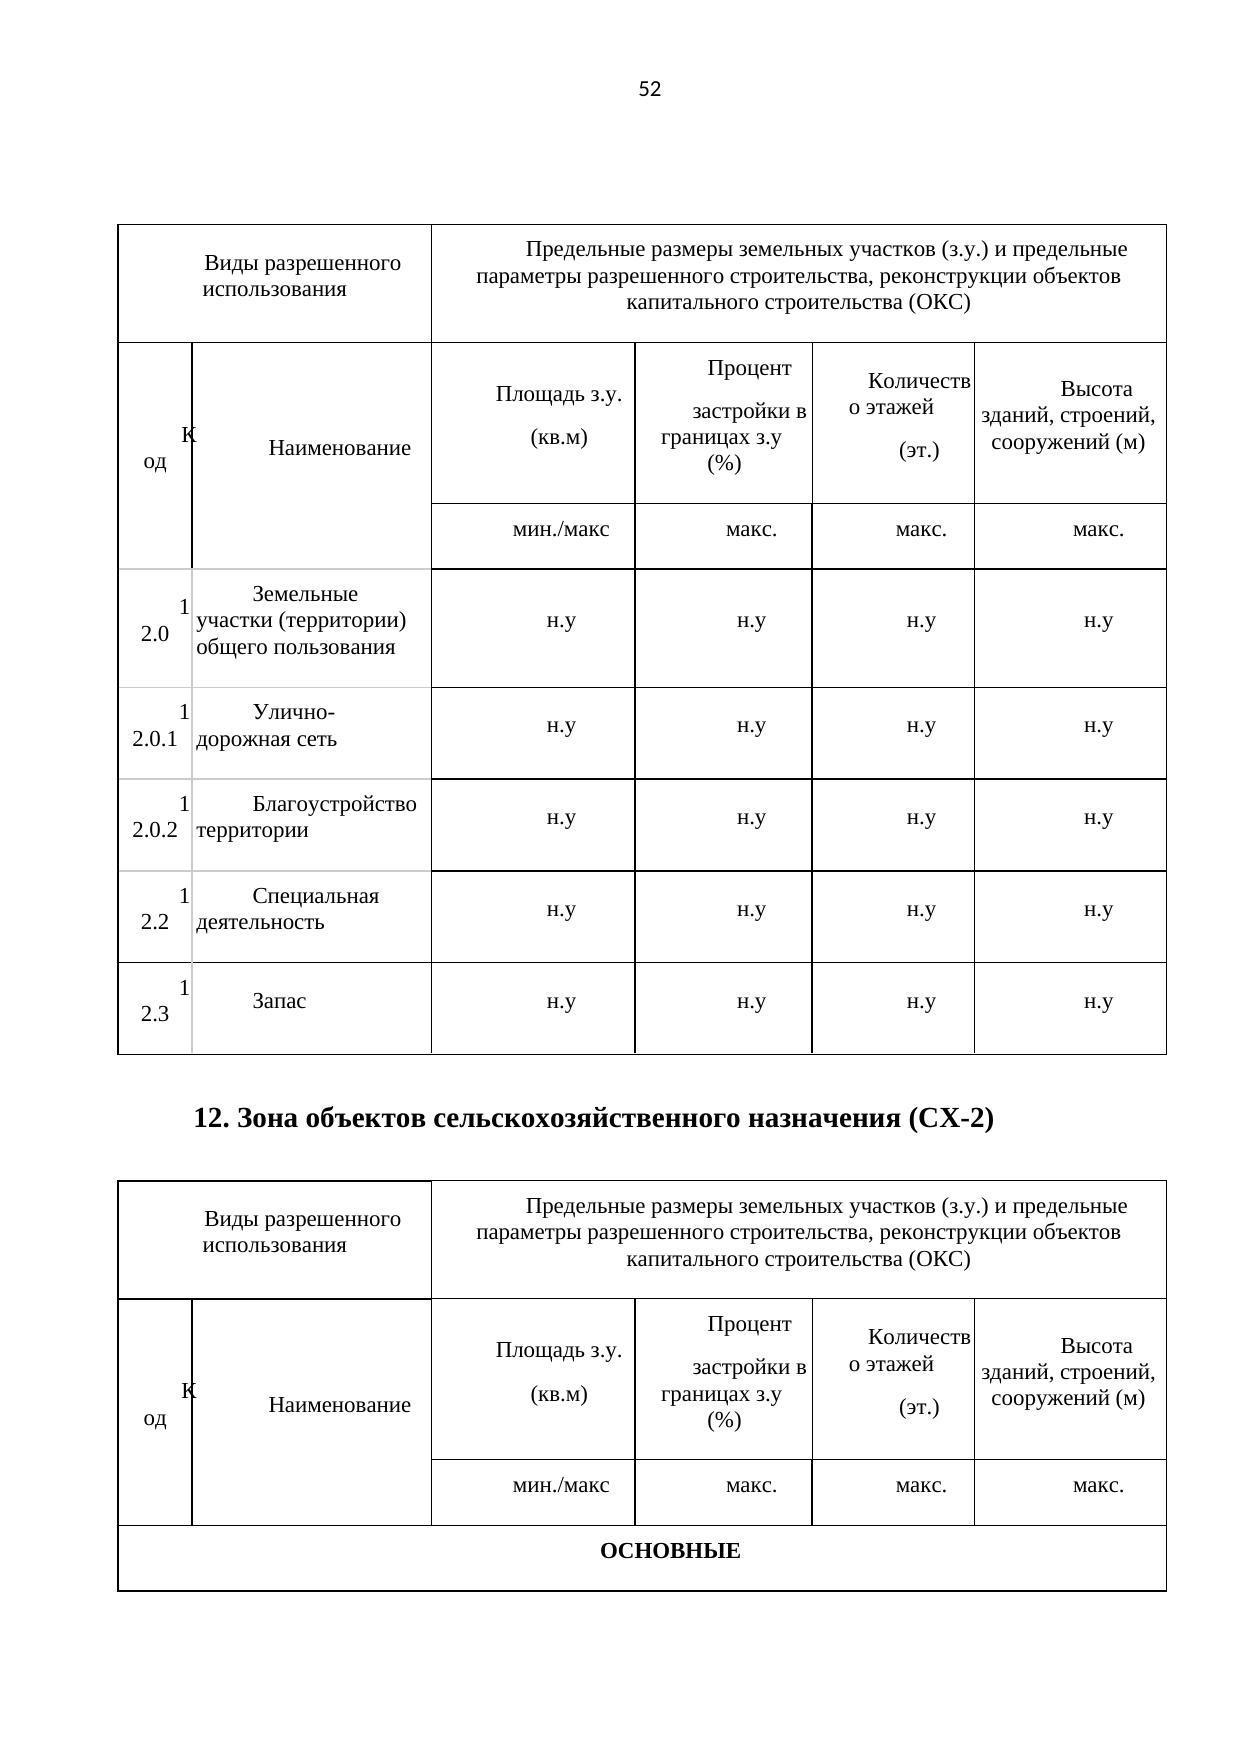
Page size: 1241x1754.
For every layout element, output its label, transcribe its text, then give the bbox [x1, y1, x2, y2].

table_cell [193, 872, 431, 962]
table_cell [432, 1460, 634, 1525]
subtitle 12. Зона объектов сельскохозяйственного назначения (СХ-2) [118, 1100, 1181, 1133]
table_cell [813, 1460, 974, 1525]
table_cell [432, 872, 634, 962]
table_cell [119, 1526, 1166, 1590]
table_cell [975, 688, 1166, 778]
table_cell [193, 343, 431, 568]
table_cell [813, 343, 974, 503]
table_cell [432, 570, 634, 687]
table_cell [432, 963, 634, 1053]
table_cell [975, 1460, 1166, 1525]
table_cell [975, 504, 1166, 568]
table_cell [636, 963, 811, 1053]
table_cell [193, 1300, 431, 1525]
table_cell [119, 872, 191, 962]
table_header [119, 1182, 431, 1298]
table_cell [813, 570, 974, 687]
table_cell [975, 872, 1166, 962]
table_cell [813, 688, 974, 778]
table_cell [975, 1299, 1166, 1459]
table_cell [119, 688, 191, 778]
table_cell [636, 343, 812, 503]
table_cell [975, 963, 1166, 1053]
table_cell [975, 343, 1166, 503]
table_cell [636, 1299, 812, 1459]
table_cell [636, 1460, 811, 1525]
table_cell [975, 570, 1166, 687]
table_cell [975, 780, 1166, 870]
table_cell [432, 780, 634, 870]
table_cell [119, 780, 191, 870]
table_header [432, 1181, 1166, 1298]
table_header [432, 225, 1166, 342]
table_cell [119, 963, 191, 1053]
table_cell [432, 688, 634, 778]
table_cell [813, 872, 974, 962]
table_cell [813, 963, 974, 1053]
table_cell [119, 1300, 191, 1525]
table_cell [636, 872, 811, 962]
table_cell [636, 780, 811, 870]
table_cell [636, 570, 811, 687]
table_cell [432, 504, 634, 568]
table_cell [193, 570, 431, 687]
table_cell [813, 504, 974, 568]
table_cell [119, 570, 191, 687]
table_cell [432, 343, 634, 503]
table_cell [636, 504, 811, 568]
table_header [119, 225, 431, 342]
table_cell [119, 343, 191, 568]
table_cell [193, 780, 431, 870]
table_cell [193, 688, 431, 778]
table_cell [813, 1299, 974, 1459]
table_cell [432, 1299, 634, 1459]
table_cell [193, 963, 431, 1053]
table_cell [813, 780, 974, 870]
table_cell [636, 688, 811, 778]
